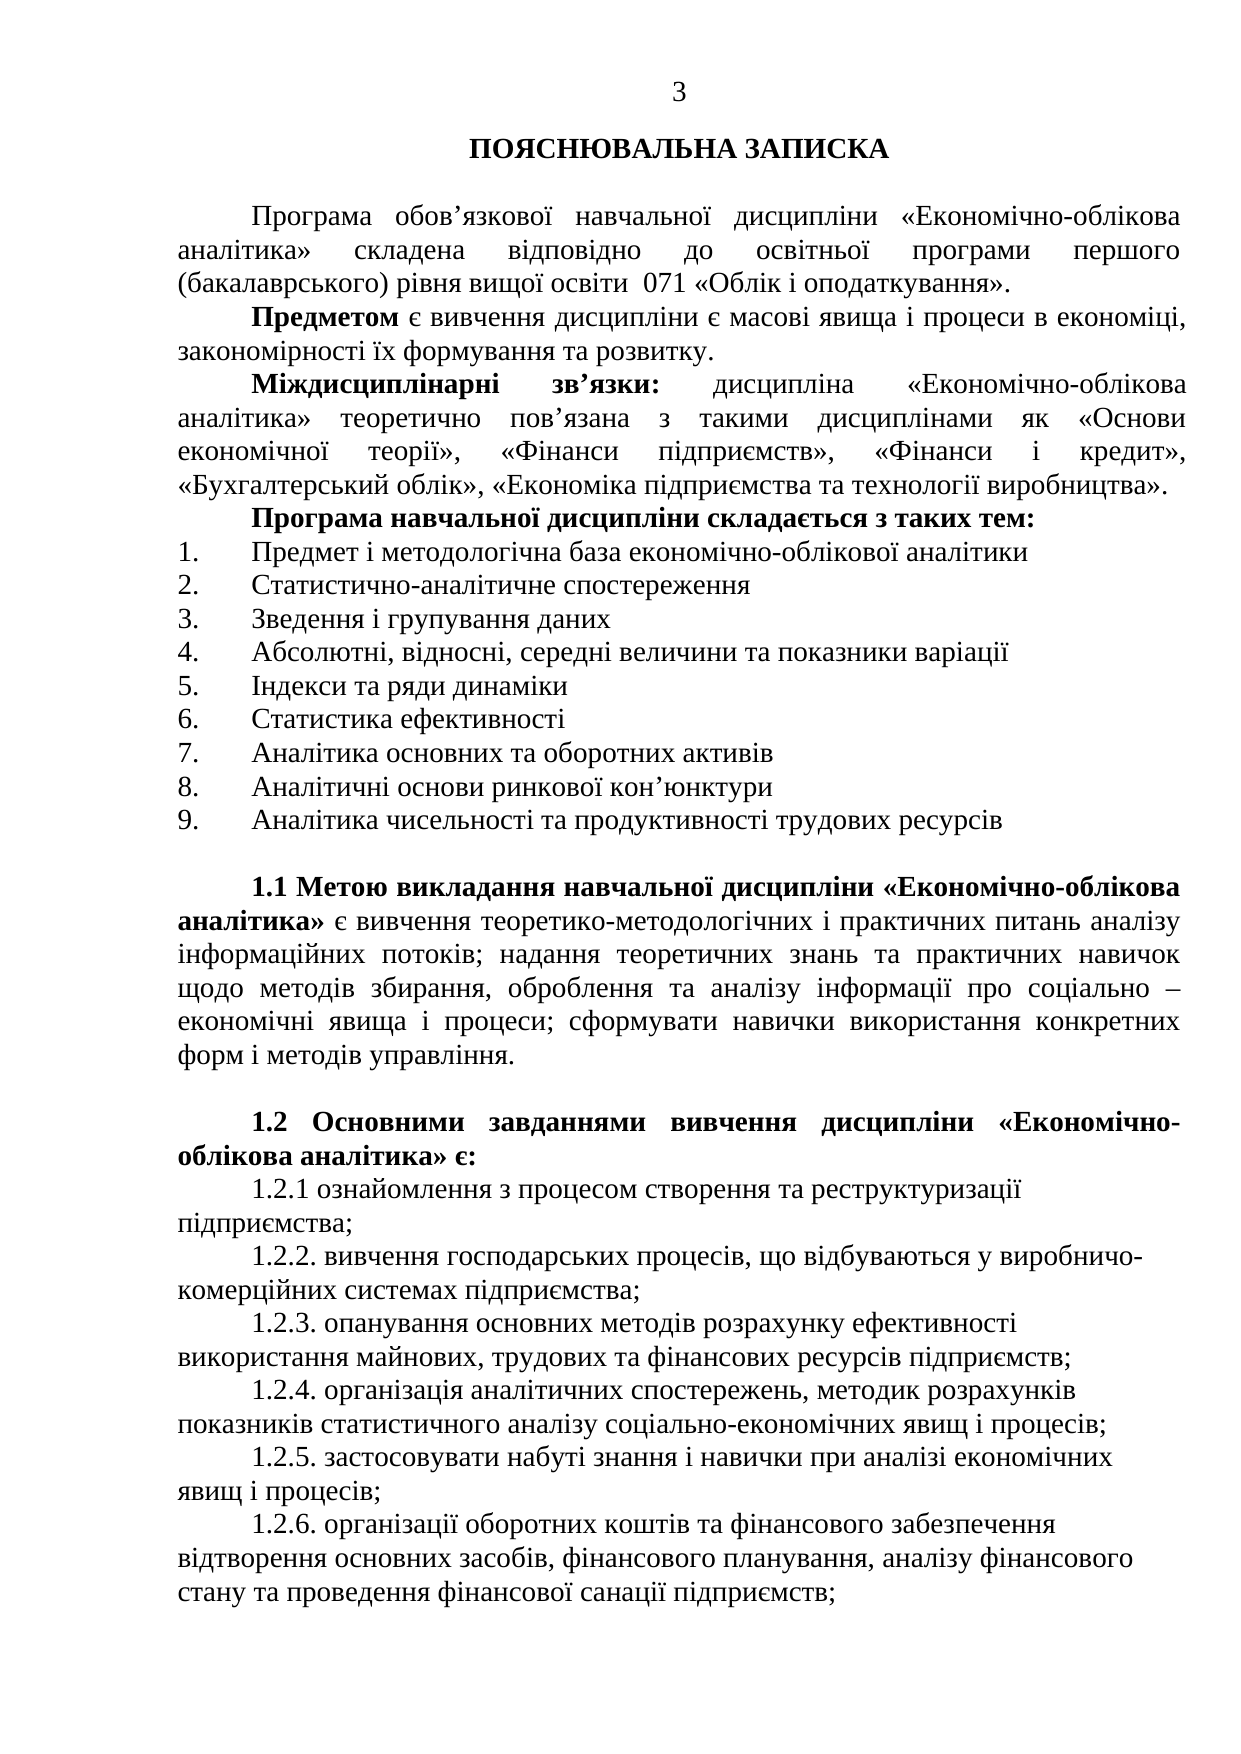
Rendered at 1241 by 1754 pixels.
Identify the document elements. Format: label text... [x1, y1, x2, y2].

list Аналітика чисельності та продуктивності трудових ресурсів [177, 802, 1181, 836]
list Предмет і методологічна база економічно-облікової аналітики [177, 534, 1181, 567]
text 1.2.6. організації оборотних коштів та фінансового забезпечення відтворення основних засобів, фінансового планування, аналізу фінансового стану та проведення фінансової санації підприємств; [177, 1507, 1181, 1607]
text 1.2.4. організація аналітичних спостережень, методик розрахунків показників статистичного аналізу соціально-економічних явищ і процесів; [177, 1372, 1181, 1439]
text 1.2.3. опанування основних методів розрахунку ефективності використання майнових, трудових та фінансових ресурсів підприємств; [177, 1305, 1181, 1372]
list Аналітичні основи ринкової кон’юнктури [177, 769, 1181, 802]
text Програма обов’язкової навчальної дисципліни «Економічно-облікова аналітика» складена відповідно до освітньої програми першого (бакалаврського) рівня вищої освіти 071 «Облік і оподаткування». [177, 198, 1181, 299]
list Статистика ефективності [177, 702, 1181, 735]
text 1.1 Метою викладання навчальної дисципліни «Економічно-облікова аналітика» є вивчення теоретико-методологічних і практичних питань аналізу інформаційних потоків; надання теоретичних знань та практичних навичок щодо методів збирання, оброблення та аналізу інформації про соціально – економічні явища і процеси; сформувати навички використання конкретних форм і методів управління. [177, 869, 1181, 1071]
list Аналітика основних та оборотних активів [177, 735, 1181, 769]
text 1.2 Основними завданнями вивчення дисципліни «Економічно-облікова аналітика» є: [177, 1104, 1181, 1171]
text 1.2.2. вивчення господарських процесів, що відбуваються у виробничо-комерційних системах підприємства; [177, 1238, 1181, 1305]
list Індекси та ряди динаміки [177, 668, 1181, 702]
text 1.2.5. застосовувати набуті знання і навички при аналізі економічних явищ і процесів; [177, 1439, 1181, 1507]
list Зведення і групування даних [177, 601, 1181, 634]
list Абсолютні, відносні, середні величини та показники варіації [177, 634, 1181, 668]
text 1.2.1 ознайомлення з процесом створення та реструктуризації підприємства; [177, 1171, 1181, 1238]
text Предметом є вивчення дисципліни є масові явища і процеси в економіці, закономірності їх формування та розвитку. [177, 299, 1187, 366]
list Статистично-аналітичне спостереження [177, 567, 1181, 601]
text Програма навчальної дисципліни складається з таких тем: [177, 500, 1187, 534]
text Міждисциплінарні зв’язки: дисципліна «Економічно-облікова аналітика» теоретично пов’язана з такими дисциплінами як «Основи економічної теорії», «Фінанси підприємств», «Фінанси і кредит», «Бухгалтерський облік», «Економіка підприємства та технології виробництва». [177, 366, 1187, 500]
text ПОЯСНЮВАЛЬНА ЗАПИСКА [177, 131, 1181, 165]
